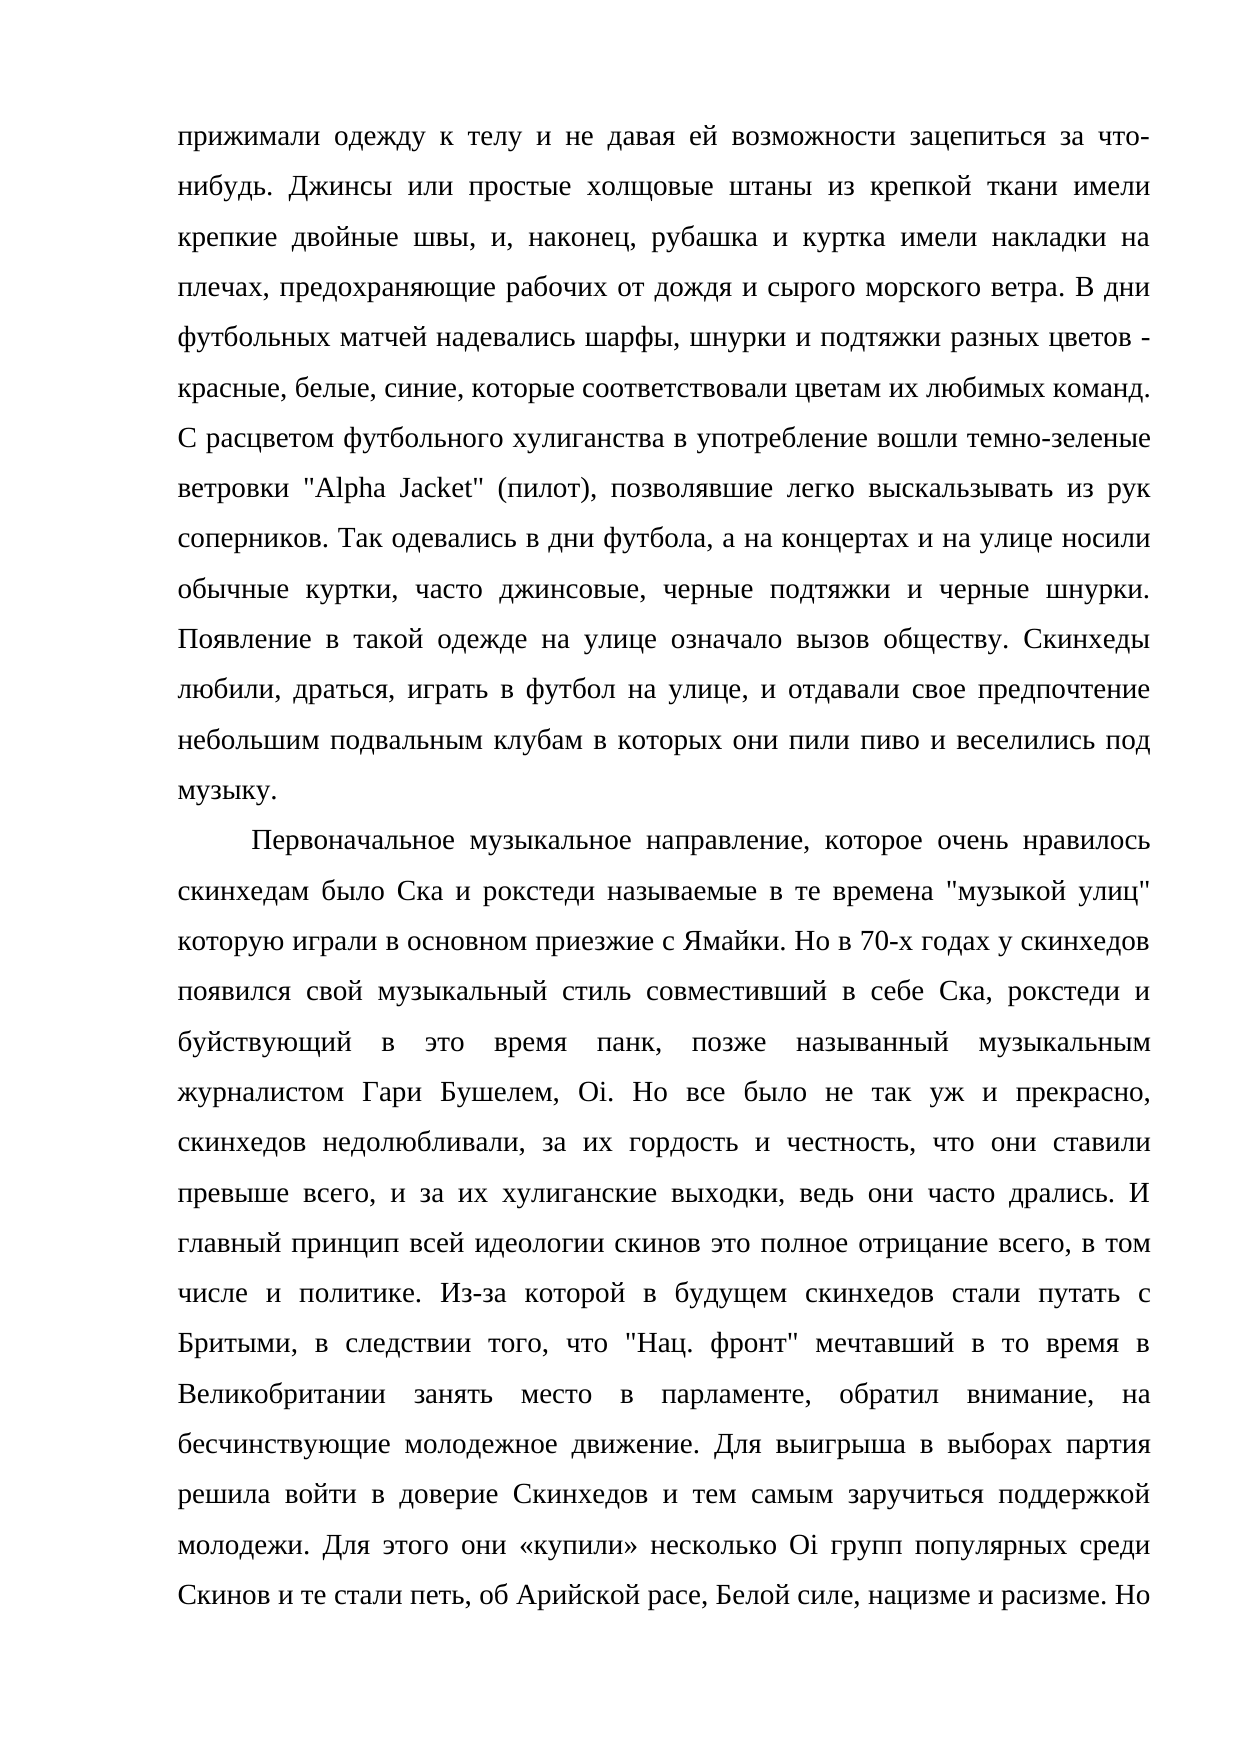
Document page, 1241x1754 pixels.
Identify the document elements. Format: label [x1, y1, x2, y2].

text [177, 118, 1152, 806]
text [177, 822, 1152, 1611]
